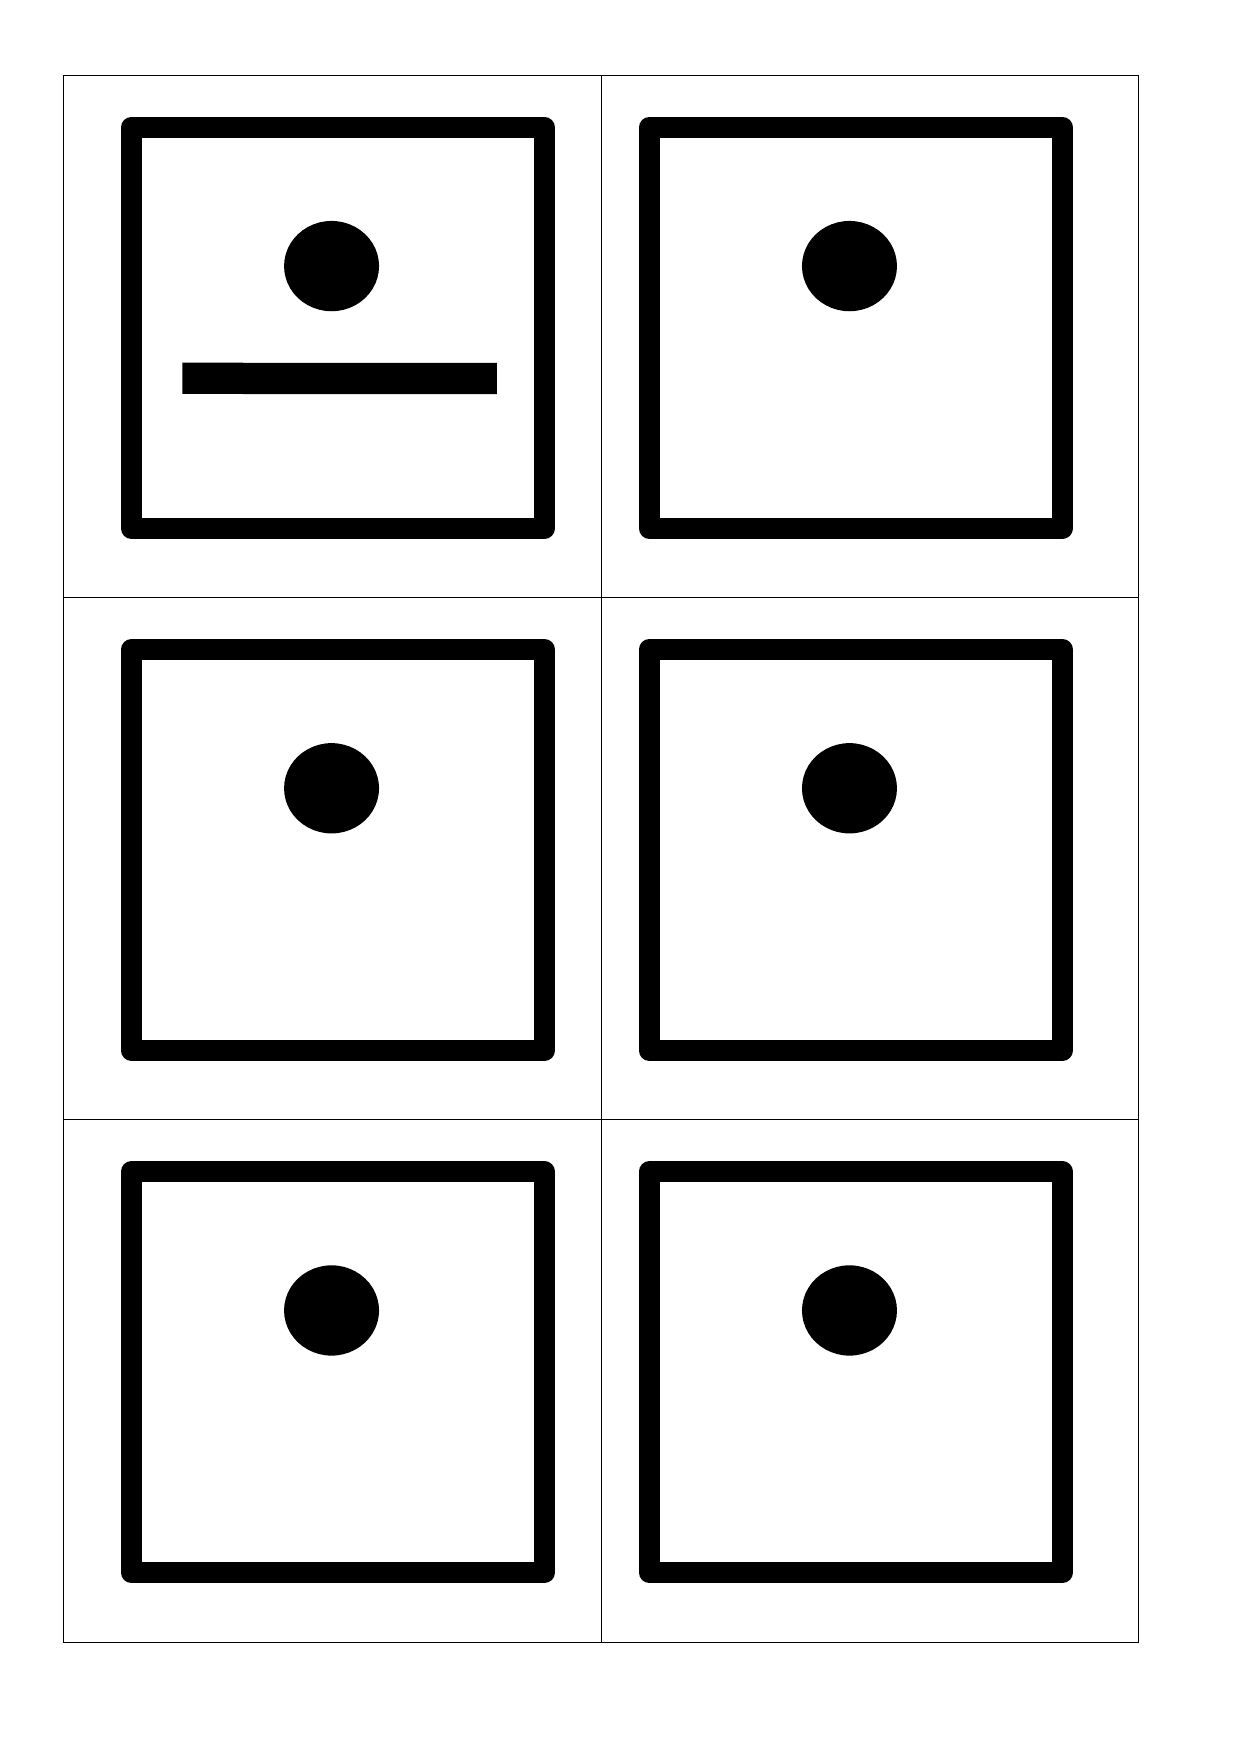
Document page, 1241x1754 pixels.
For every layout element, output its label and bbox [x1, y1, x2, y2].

table_cell [602, 598, 1138, 1119]
table_cell [64, 1120, 601, 1642]
table_header [64, 76, 601, 597]
table_cell [602, 1120, 1138, 1642]
table_header [602, 76, 1138, 597]
table_cell [64, 598, 601, 1119]
